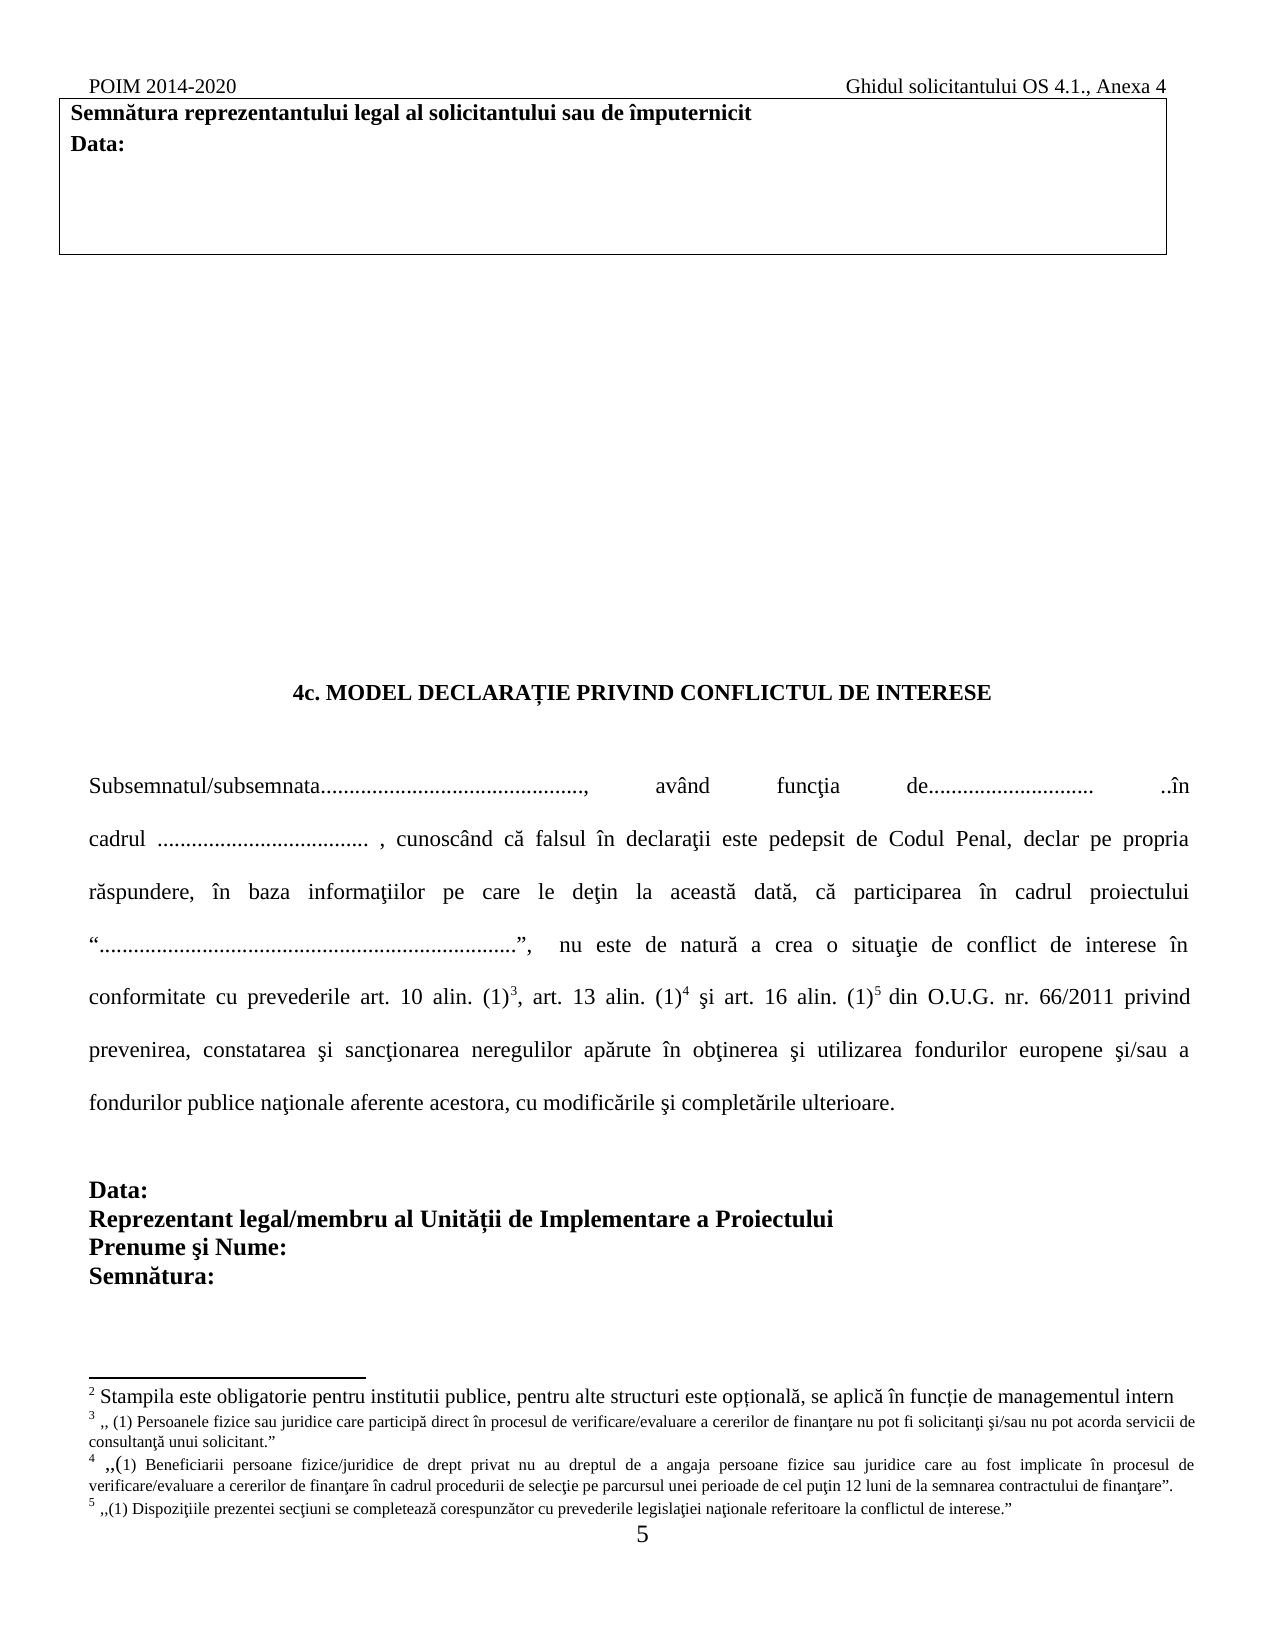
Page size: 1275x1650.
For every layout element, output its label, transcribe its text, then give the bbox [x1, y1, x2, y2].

text Prenume şi Nume: [89, 1232, 1191, 1261]
text 4c. MODEL DECLARAȚIE PRIVIND CONFLICTUL DE INTERESE [89, 679, 1196, 705]
text Data: [89, 1175, 1191, 1204]
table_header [60, 99, 1166, 254]
text Subsemnatul/subsemnata.............................................., având funcţia de............................. ..în cadrul ..................................... , cunoscând că falsul în declaraţii este pedepsit de Codul Penal, declar pe propria răspundere, în baza informaţiilor pe care le deţin la această dată, că participarea în cadrul proiectului “.........................................................................”, nu este de natură a crea o situaţie de conflict de interese în conformitate cu prevederile art. 10 alin. (1), art. 13 alin. (1) şi art. 16 alin. (1) din O.U.G. nr. 66/2011 privind prevenirea, constatarea şi sancţionarea neregulilor apărute în obţinerea şi utilizarea fondurilor europene şi/sau a fondurilor publice naţionale aferente acestora, cu modificările şi completările ulterioare. [89, 772, 1191, 1115]
text Semnătura: [89, 1261, 1191, 1290]
text Reprezentant legal/membru al Unității de Implementare a Proiectului [89, 1204, 1191, 1232]
